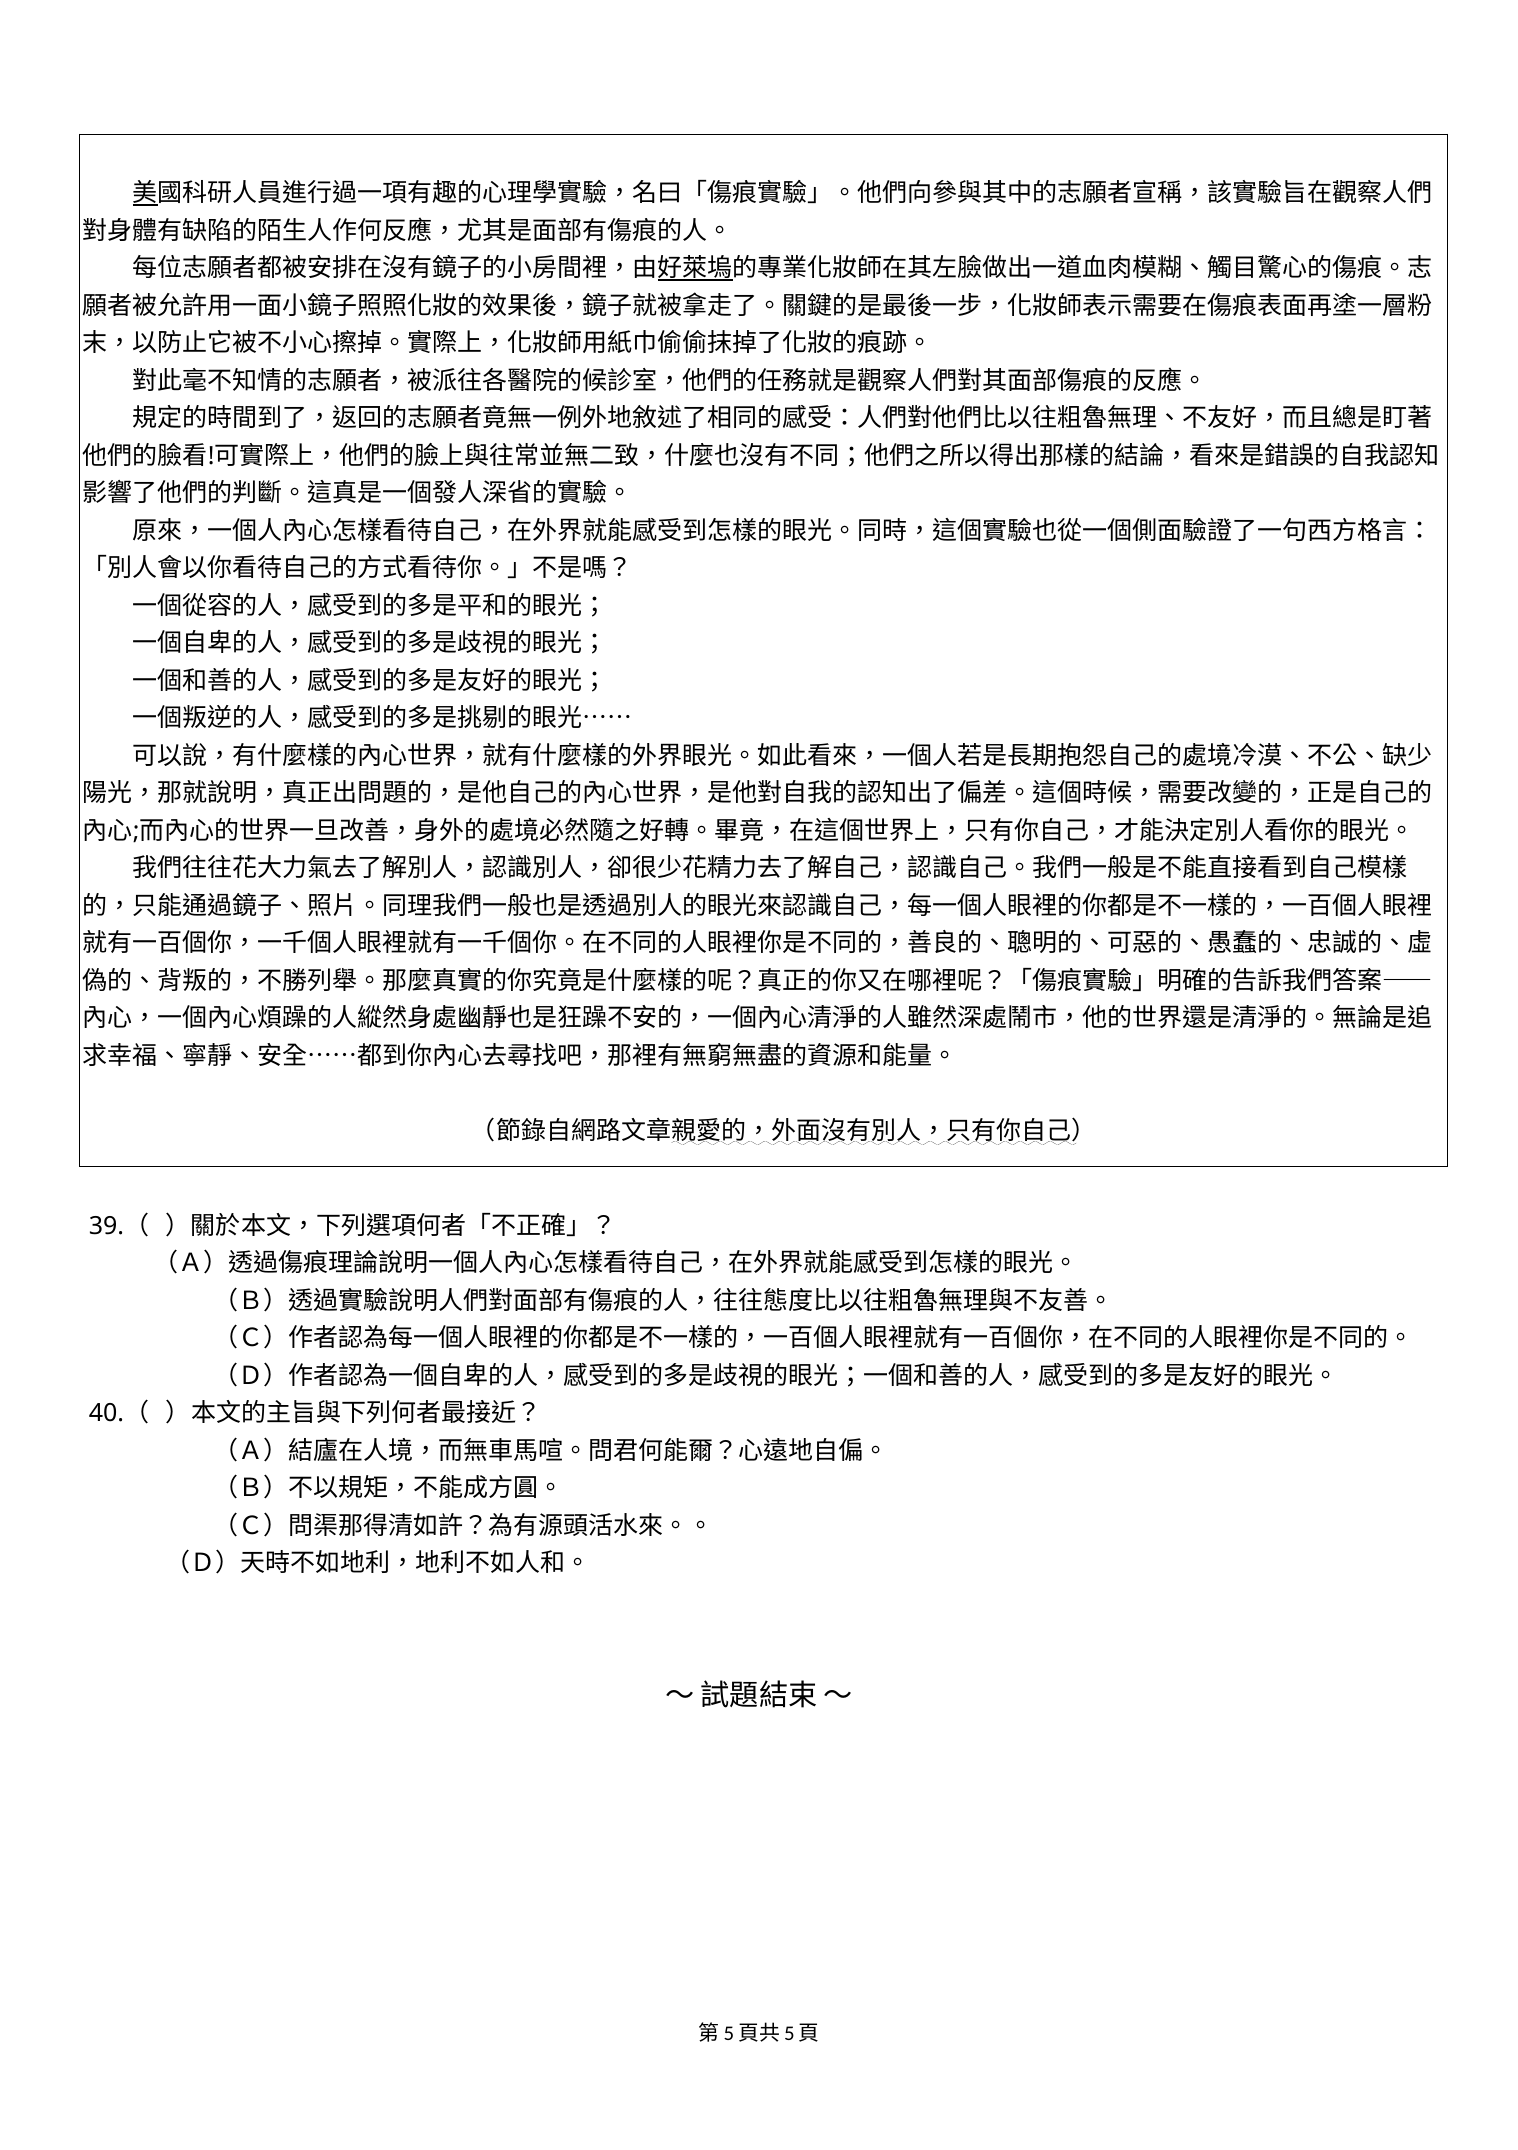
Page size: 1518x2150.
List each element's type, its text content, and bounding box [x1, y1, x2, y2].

text （Ｄ）作者認為一個自卑的人，感受到的多是歧視的眼光；一個和善的人，感受到的多是友好的眼光。 [89, 1355, 1429, 1392]
table_header 美國科研人員進行過一項有趣的心理學實驗，名曰「傷痕實驗」。他們向參與其中的志願者宣稱，該實驗旨在觀察人們對身體有缺陷的陌生人作何反應，尤其是面部有傷痕的人。 每位志願者都被安排在沒有鏡子的小房間裡，由好萊塢的專業化妝師在其左臉做出一道血肉模糊、觸目驚心的傷痕。志願者被允許用一面小鏡子照照化妝的效果後，鏡子就被拿走了。關鍵的是最後一步，化妝師表示需要在傷痕表面再塗一層粉末，以防止它被不小心擦掉。實際上，化妝師用紙巾偷偷抹掉了化妝的痕跡。 對此毫不知情的志願者，被派往各醫院的候診室，他們的任務就是觀察人們對其面部傷痕的反應。 規定的時間到了，返回的志願者竟無一例外地敘述了相同的感受：人們對他們比以往粗魯無理、不友好，而且總是盯著他們的臉看!可實際上，他們的臉上與往常並無二致，什麼也沒有不同；他們之所以得出那樣的結論，看來是錯誤的自我認知影響了他們的判斷。這真是一個發人深省的實驗。 原來，一個人內心怎樣看待自己，在外界就能感受到怎樣的眼光。同時，這個實驗也從一個側面驗證了一句西方格言：「別人會以你看待自己的方式看待你。」不是嗎？ 一個從容的人，感受到的多是平和的眼光； 一個自卑的人，感受到的多是歧視的眼光； 一個和善的人，感受到的多是友好的眼光； 一個叛逆的人，感受到的多是挑剔的眼光…… 可以說，有什麼樣的內心世界，就有什麼樣的外界眼光。如此看來，一個人若是長期抱怨自己的處境冷漠、不公、缺少陽光，那就說明，真正出問題的，是他自己的內心世界，是他對自我的認知出了偏差。這個時候，需要改變的，正是自己的內心;而內心的世界一旦改善，身外的處境必然隨之好轉。畢竟，在這個世界上，只有你自己，才能決定別人看你的眼光。 我們往往花大力氣去了解別人，認識別人，卻很少花精力去了解自己，認識自己。我們一般是不能直接看到自己模樣的，只能通過鏡子、照片。同理我們一般也是透過別人的眼光來認識自己，每一個人眼裡的你都是不一樣的，一百個人眼裡就有一百個你，一千個人眼裡就有一千個你。在不同的人眼裡你是不同的，善良的、聰明的、可惡的、愚蠢的、忠誠的、虛偽的、背叛的，不勝列舉。那麼真實的你究竟是什麼樣的呢？真正的你又在哪裡呢？「傷痕實驗」明確的告訴我們答案——內心，一個內心煩躁的人縱然身處幽靜也是狂躁不安的，一個內心清淨的人雖然深處鬧市，他的世界還是清淨的。無論是追求幸福、寧靜、安全……都到你內心去尋找吧，那裡有無窮無盡的資源和能量。 （節錄自網路文章親愛的，外面沒有別人，只有你自己） [80, 135, 1447, 1166]
text （Ｃ）作者認為每一個人眼裡的你都是不一樣的，一百個人眼裡就有一百個你，在不同的人眼裡你是不同的。 [89, 1317, 1429, 1355]
text （Ａ）結廬在人境，而無車馬喧。問君何能爾？心遠地自偏。 [89, 1430, 1429, 1467]
text （Ｂ）透過實驗說明人們對面部有傷痕的人，往往態度比以往粗魯無理與不友善。 [89, 1280, 1429, 1317]
text 39.（ ）關於本文，下列選項何者「不正確」？ [89, 1205, 1429, 1242]
text （Ｃ）問渠那得清如許？為有源頭活水來。。 [89, 1505, 1429, 1542]
text 40.（ ）本文的主旨與下列何者最接近？ [89, 1392, 1429, 1430]
text 〜 試題結束 〜 [89, 1655, 1429, 1730]
text （Ｂ）不以規矩，不能成方圓。 [89, 1467, 1429, 1505]
text （Ｄ）天時不如地利，地利不如人和。 [89, 1542, 1429, 1580]
text （Ａ）透過傷痕理論說明一個人內心怎樣看待自己，在外界就能感受到怎樣的眼光。 [89, 1242, 1429, 1280]
